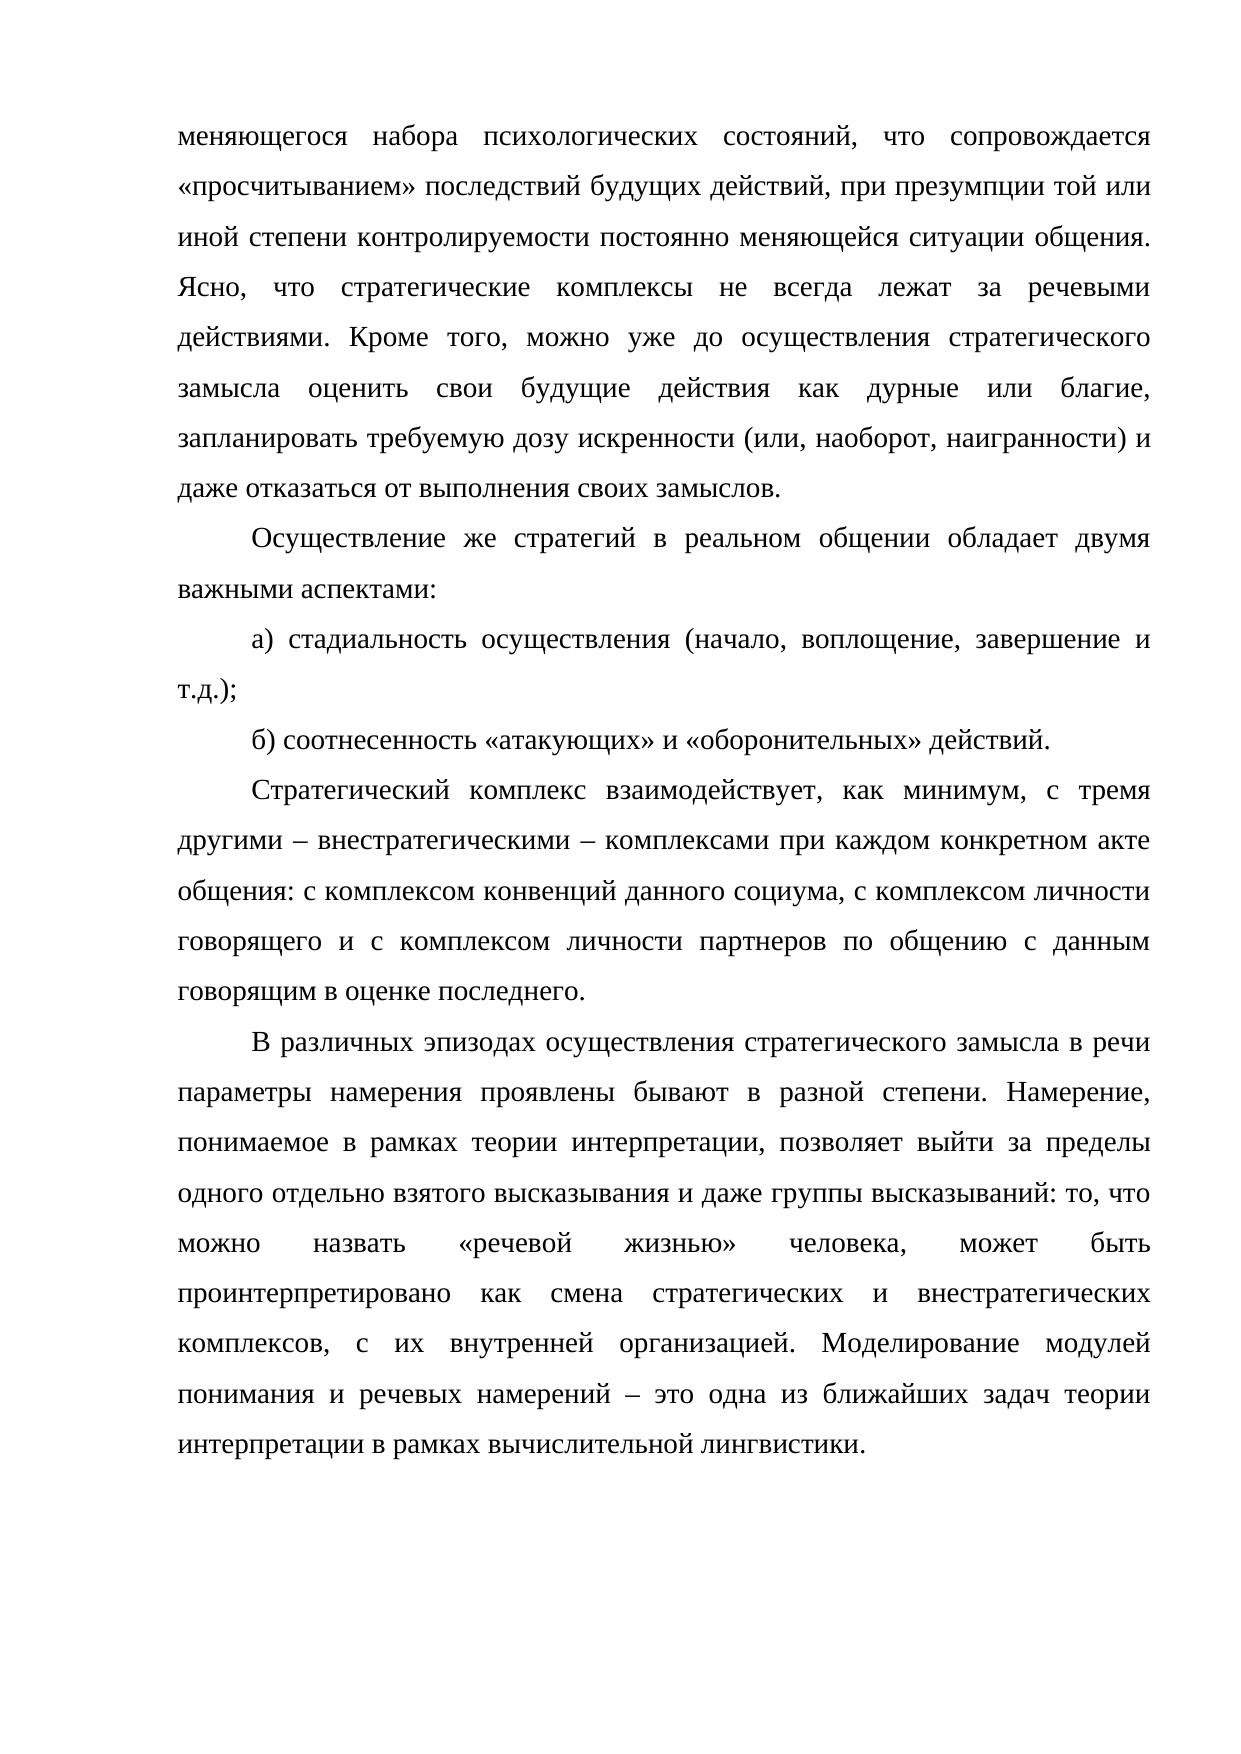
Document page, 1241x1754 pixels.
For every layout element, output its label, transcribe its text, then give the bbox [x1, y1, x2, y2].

text Осуществление же стратегий в реальном общении обладает двумя важными аспектами: [177, 521, 1152, 604]
text В различных эпизодах осуществления стратегического замысла в речи параметры намерения проявлены бывают в разной степени. Намерение, понимаемое в рамках теории интерпретации, позволяет выйти за пределы одного отдельно взятого высказывания и даже группы высказываний: то, что можно назвать «речевой жизнью» человека, может быть проинтерпретировано как смена стратегических и внестратегических комплексов, с их внутренней организацией. Моделирование модулей понимания и речевых намерений – это одна из ближайших задач теории интерпретации в рамках вычислительной лингвистики. [177, 1024, 1152, 1460]
text а) стадиальность осуществления (начало, воплощение, завершение и т.д.); [177, 621, 1152, 705]
text Стратегический комплекс взаимодействует, как минимум, с тремя другими – внестратегическими – комплексами при каждом конкретном акте общения: с комплексом конвенций данного социума, с комплексом личности говорящего и с комплексом личности партнеров по общению с данным говорящим в оценке последнего. [177, 772, 1152, 1007]
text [177, 118, 1152, 504]
text б) соотнесенность «атакующих» и «оборонительных» действий. [177, 722, 1152, 755]
